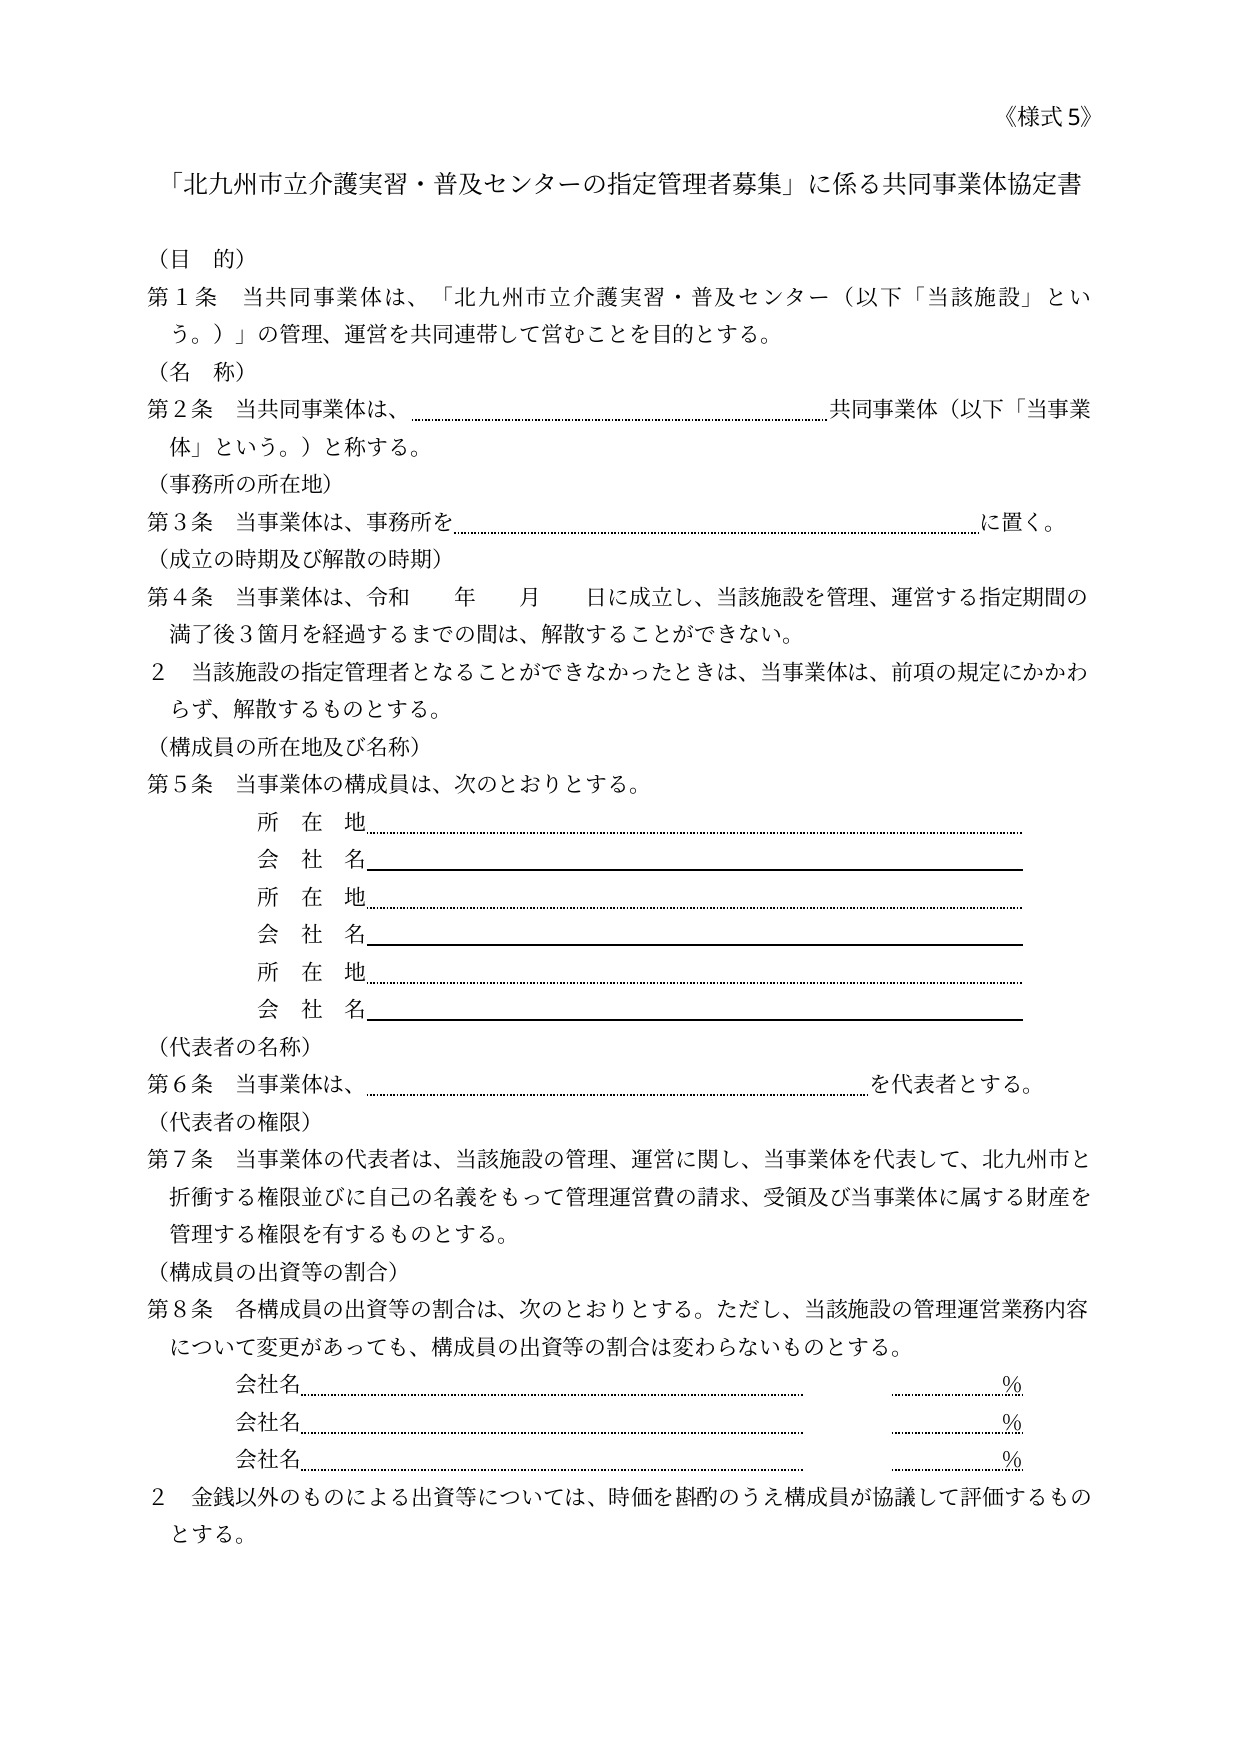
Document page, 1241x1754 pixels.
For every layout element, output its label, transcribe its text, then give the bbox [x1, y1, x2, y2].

text ２ 金銭以外のものによる出資等については、時価を斟酌のうえ構成員が協議して評価するものとする。 [148, 1477, 1092, 1552]
text （名 称） [148, 352, 1092, 389]
text 「北九州市立介護実習・普及センターの指定管理者募集」に係る共同事業体協定書 [148, 164, 1092, 202]
text 会社名 ％ [169, 1402, 1092, 1439]
text 第１条 当共同事業体は、「北九州市立介護実習・普及センター（以下「当該施設」という。）」の管理、運営を共同連帯して営むことを目的とする。 [148, 277, 1092, 352]
text 所 在 地 [148, 877, 1092, 914]
text 第７条 当事業体の代表者は、当該施設の管理、運営に関し、当事業体を代表して、北九州市と折衝する権限並びに自己の名義をもって管理運営費の請求、受領及び当事業体に属する財産を管理する権限を有するものとする。 [148, 1139, 1092, 1252]
text 所 在 地 [148, 952, 1092, 989]
text （事務所の所在地） [148, 464, 1092, 502]
text （構成員の出資等の割合） [148, 1252, 1092, 1289]
text 第２条 当共同事業体は、 共同事業体（以下「当事業体」という。）と称する。 [148, 389, 1092, 464]
text （構成員の所在地及び名称） [148, 727, 1092, 764]
text 会 社 名 [148, 914, 1092, 952]
text （代表者の権限） [148, 1102, 1092, 1139]
text ２ 当該施設の指定管理者となることができなかったときは、当事業体は、前項の規定にかかわらず、解散するものとする。 [148, 652, 1092, 727]
text （目 的） [148, 239, 1092, 277]
text 第４条 当事業体は、令和 年 月 日に成立し、当該施設を管理、運営する指定期間の満了後３箇月を経過するまでの間は、解散することができない。 [148, 577, 1092, 652]
text （代表者の名称） [148, 1027, 1092, 1064]
text 第８条 各構成員の出資等の割合は、次のとおりとする。ただし、当該施設の管理運営業務内容について変更があっても、構成員の出資等の割合は変わらないものとする。 [148, 1289, 1092, 1364]
text 会 社 名 [148, 989, 1092, 1027]
text 会社名 ％ [148, 1364, 1092, 1402]
text 第３条 当事業体は、事務所を に置く。 [148, 502, 1092, 539]
text 会 社 名 [148, 839, 1092, 877]
text （成立の時期及び解散の時期） [148, 539, 1092, 577]
text 第６条 当事業体は、 を代表者とする。 [148, 1064, 1092, 1102]
text 第５条 当事業体の構成員は、次のとおりとする。 [148, 764, 1092, 802]
text 所 在 地 [148, 802, 1092, 839]
text 会社名 ％ [169, 1439, 1092, 1477]
